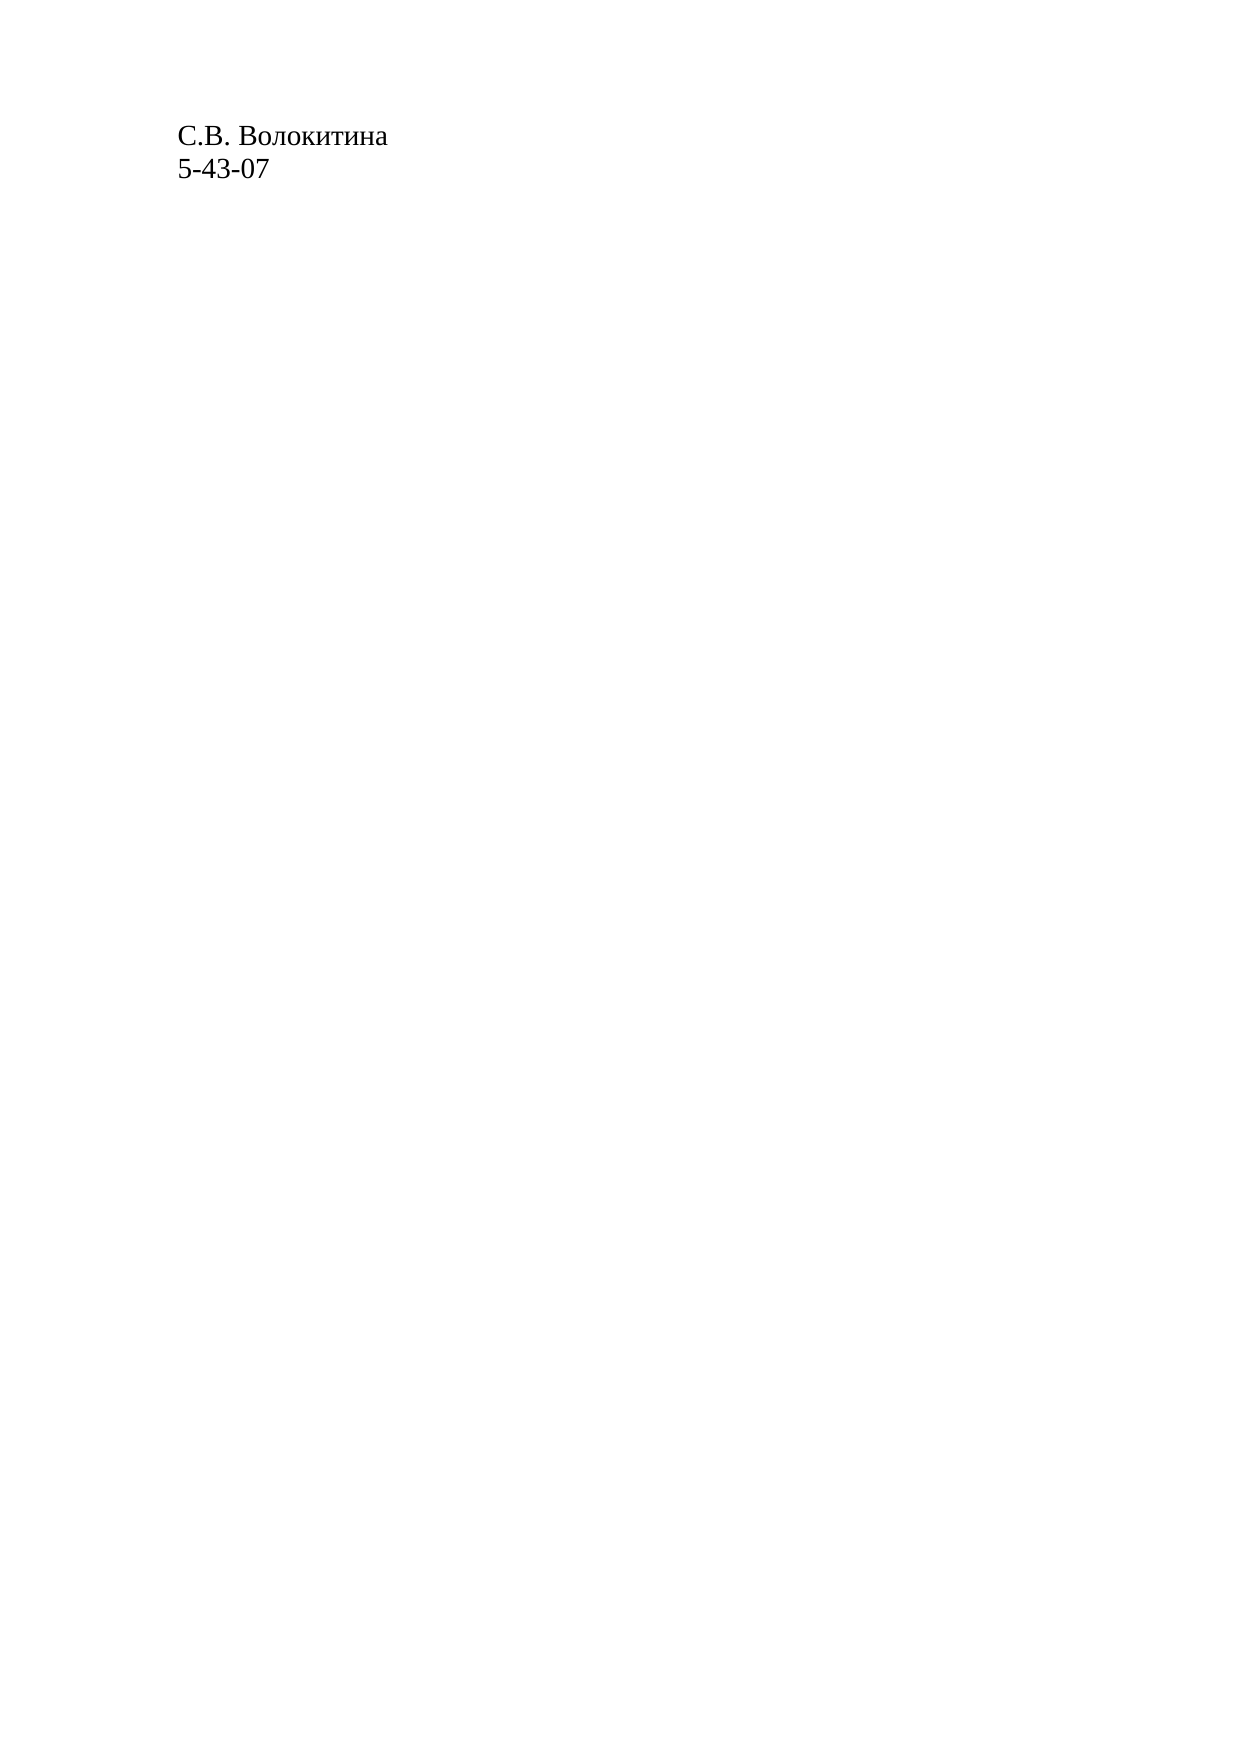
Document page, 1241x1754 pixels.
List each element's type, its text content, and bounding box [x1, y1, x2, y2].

text 5-43-07 [177, 152, 1181, 185]
text С.В. Волокитина [177, 118, 1181, 152]
